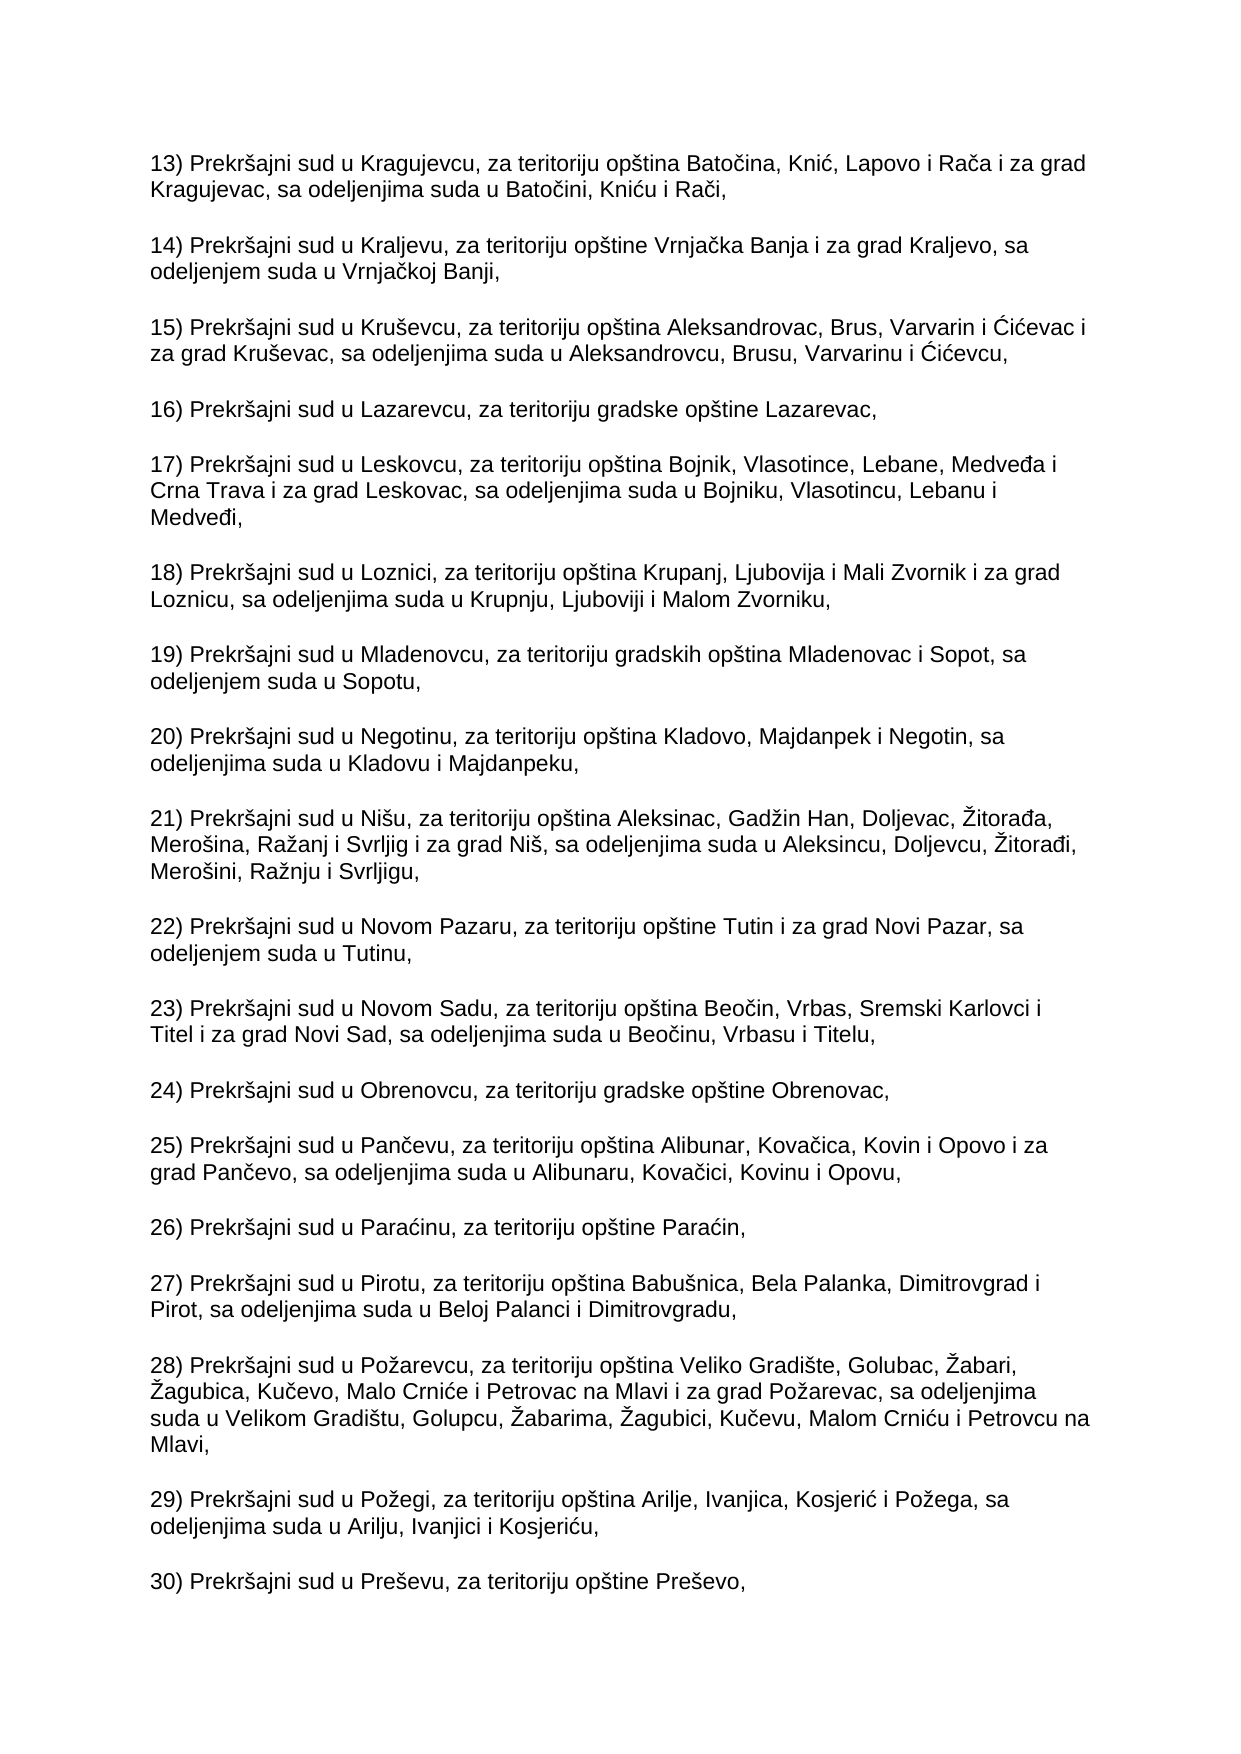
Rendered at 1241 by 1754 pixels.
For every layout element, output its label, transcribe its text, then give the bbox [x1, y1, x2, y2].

text 13) Prekršajni sud u Kragujevcu, za teritoriju opština Batočina, Knić, Lapovo i Rača i za grad Kragujevac, sa odeljenjima suda u Batočini, Kniću i Rači, [150, 150, 1090, 203]
text 16) Prekršajni sud u Lazarevcu, za teritoriju gradske opštine Lazarevac, [150, 396, 1090, 422]
text 14) Prekršajni sud u Kraljevu, za teritoriju opštine Vrnjačka Banja i za grad Kraljevo, sa odeljenjem suda u Vrnjačkoj Banji, [150, 232, 1090, 284]
text 28) Prekršajni sud u Požarevcu, za teritoriju opština Veliko Gradište, Golubac, Žabari, Žagubica, Kučevo, Malo Crniće i Petrovac na Mlavi i za grad Požarevac, sa odeljenjima suda u Velikom Gradištu, Golupcu, Žabarima, Žagubici, Kučevu, Malom Crniću i Petrovcu na Mlavi, [150, 1352, 1090, 1457]
text 26) Prekršajni sud u Paraćinu, za teritoriju opštine Paraćin, [150, 1214, 1090, 1241]
text 22) Prekršajni sud u Novom Pazaru, za teritoriju opštine Tutin i za grad Novi Pazar, sa odeljenjem suda u Tutinu, [150, 913, 1090, 966]
text 23) Prekršajni sud u Novom Sadu, za teritoriju opština Beočin, Vrbas, Sremski Karlovci i Titel i za grad Novi Sad, sa odeljenjima suda u Beočinu, Vrbasu i Titelu, [150, 995, 1090, 1048]
text 17) Prekršajni sud u Leskovcu, za teritoriju opština Bojnik, Vlasotince, Lebane, Medveđa i Crna Trava i za grad Leskovac, sa odeljenjima suda u Bojniku, Vlasotincu, Lebanu i Medveđi, [150, 451, 1090, 530]
text 30) Prekršajni sud u Preševu, za teritoriju opštine Preševo, [150, 1568, 1090, 1594]
text 15) Prekršajni sud u Kruševcu, za teritoriju opština Aleksandrovac, Brus, Varvarin i Ćićevac i za grad Kruševac, sa odeljenjima suda u Aleksandrovcu, Brusu, Varvarinu i Ćićevcu, [150, 314, 1090, 366]
text 25) Prekršajni sud u Pančevu, za teritoriju opština Alibunar, Kovačica, Kovin i Opovo i za grad Pančevo, sa odeljenjima suda u Alibunaru, Kovačici, Kovinu i Opovu, [150, 1132, 1090, 1185]
text 27) Prekršajni sud u Pirotu, za teritoriju opština Babušnica, Bela Palanka, Dimitrovgrad i Pirot, sa odeljenjima suda u Beloj Palanci i Dimitrovgradu, [150, 1270, 1090, 1323]
text 29) Prekršajni sud u Požegi, za teritoriju opština Arilje, Ivanjica, Kosjerić i Požega, sa odeljenjima suda u Arilju, Ivanjici i Kosjeriću, [150, 1486, 1090, 1539]
text 20) Prekršajni sud u Negotinu, za teritoriju opština Kladovo, Majdanpek i Negotin, sa odeljenjima suda u Kladovu i Majdanpeku, [150, 723, 1090, 776]
text 19) Prekršajni sud u Mladenovcu, za teritoriju gradskih opština Mladenovac i Sopot, sa odeljenjem suda u Sopotu, [150, 641, 1090, 694]
text 18) Prekršajni sud u Loznici, za teritoriju opština Krupanj, Ljubovija i Mali Zvornik i za grad Loznicu, sa odeljenjima suda u Krupnju, Ljuboviji i Malom Zvorniku, [150, 559, 1090, 612]
text 21) Prekršajni sud u Nišu, za teritoriju opština Aleksinac, Gadžin Han, Doljevac, Žitorađa, Merošina, Ražanj i Svrljig i za grad Niš, sa odeljenjima suda u Aleksincu, Doljevcu, Žitorađi, Merošini, Ražnju i Svrljigu, [150, 805, 1090, 884]
text 24) Prekršajni sud u Obrenovcu, za teritoriju gradske opštine Obrenovac, [150, 1077, 1090, 1103]
